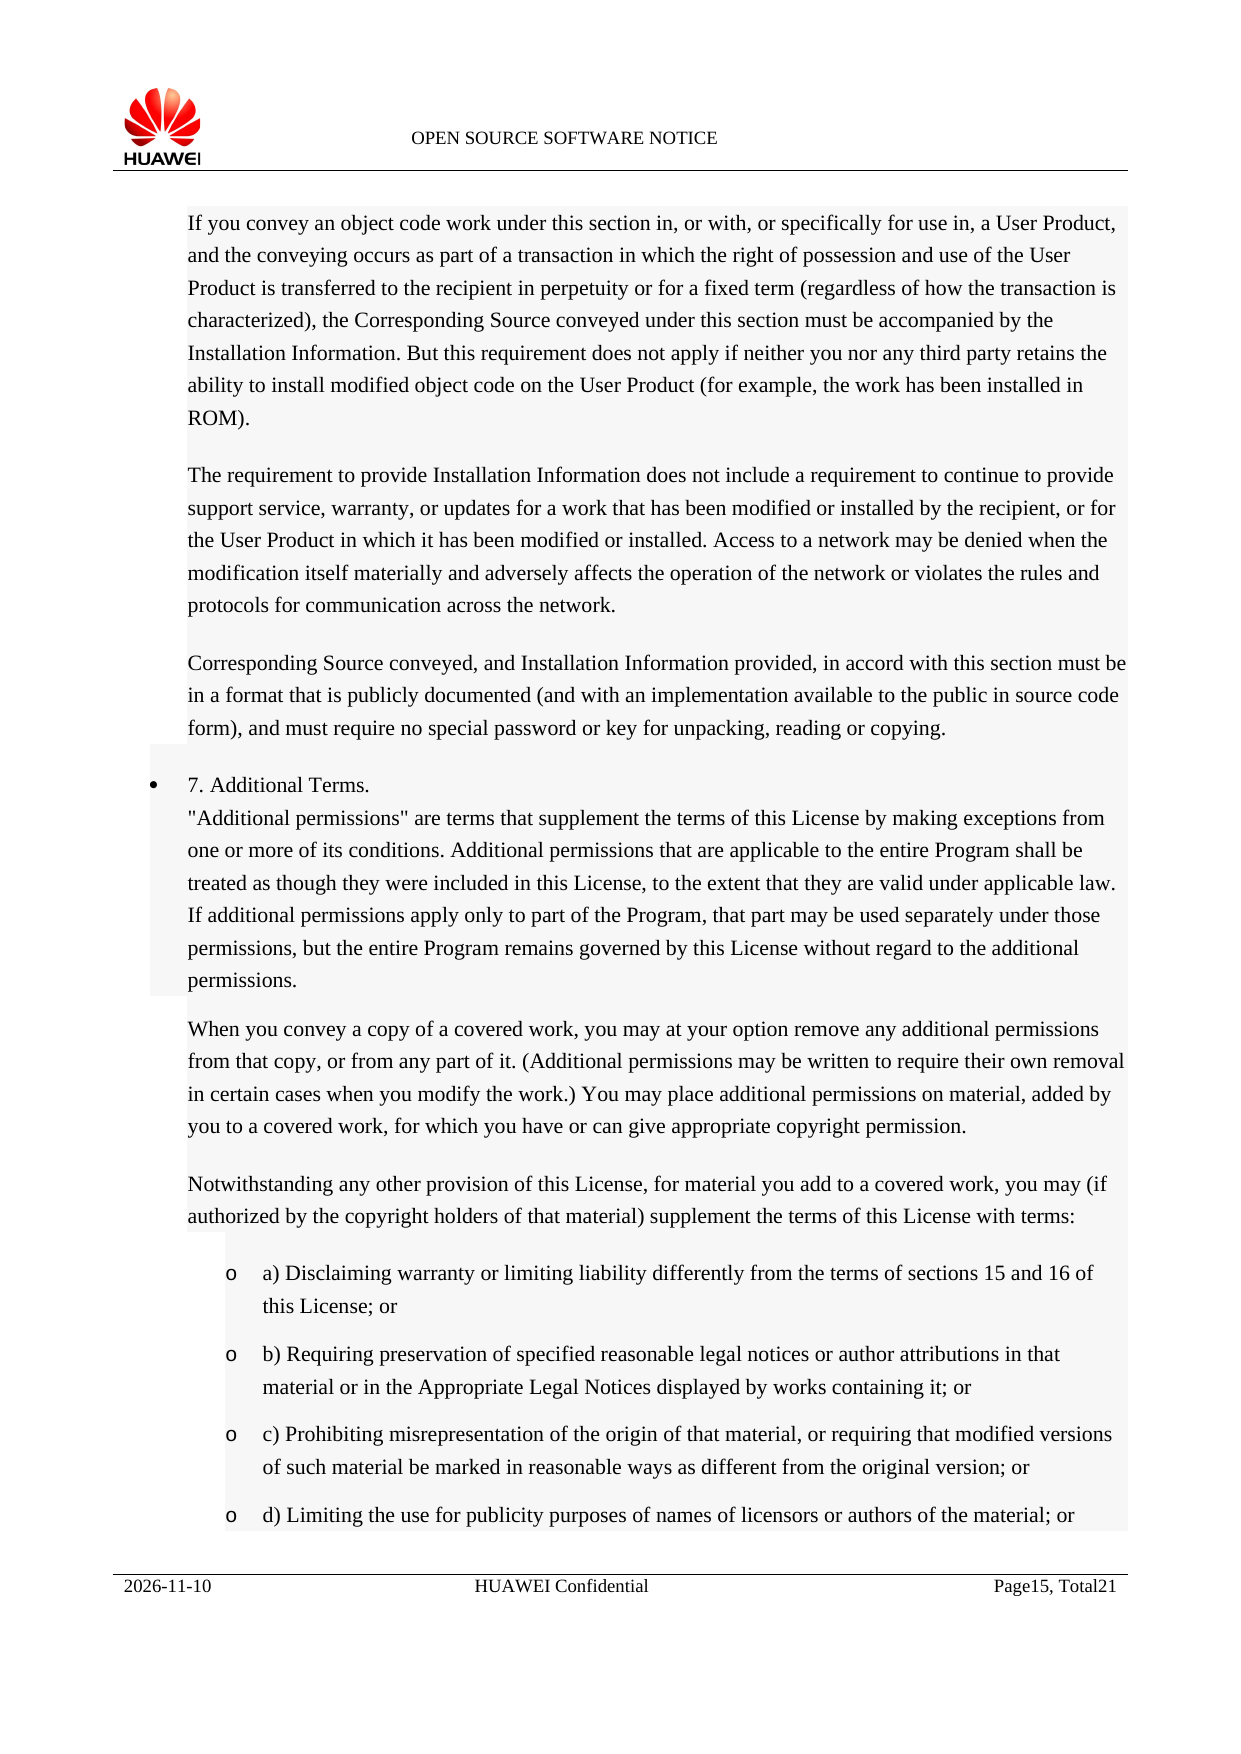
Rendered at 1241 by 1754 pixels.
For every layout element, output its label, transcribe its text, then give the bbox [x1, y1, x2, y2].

list a) Disclaiming warranty or limiting liability differently from the terms of sections 15 and 16 of this License; or [225, 1257, 1128, 1322]
list b) Requiring preservation of specified reasonable legal notices or author attributions in that material or in the Appropriate Legal Notices displayed by works containing it; or [225, 1338, 1128, 1403]
text The requirement to provide Installation Information does not include a requirement to continue to provide support service, warranty, or updates for a work that has been modified or installed by the recipient, or for the User Product in which it has been modified or installed. Access to a network may be denied when the modification itself materially and adversely affects the operation of the network or violates the rules and protocols for communication across the network. [187, 459, 1128, 621]
text Notwithstanding any other provision of this License, for material you add to a covered work, you may (if authorized by the copyright holders of that material) supplement the terms of this License with terms: [187, 1167, 1128, 1232]
text When you convey a copy of a covered work, you may at your option remove any additional permissions from that copy, or from any part of it. (Additional permissions may be written to require their own removal in certain cases when you modify the work.) You may place additional permissions on material, added by you to a covered work, for which you have or can give appropriate copyright permission. [187, 1012, 1128, 1142]
text If you convey an object code work under this section in, or with, or specifically for use in, a User Product, and the conveying occurs as part of a transaction in which the right of possession and use of the User Product is transferred to the recipient in perpetuity or for a fixed term (regardless of how the transaction is characterized), the Corresponding Source conveyed under this section must be accompanied by the Installation Information. But this requirement does not apply if neither you nor any third party retains the ability to install modified object code on the User Product (for example, the work has been installed in ROM). [187, 206, 1128, 434]
list d) Limiting the use for publicity purposes of names of licensors or authors of the material; or [225, 1499, 1128, 1531]
text Corresponding Source conveyed, and Installation Information provided, in accord with this section must be in a format that is publicly documented (and with an implementation available to the public in source code form), and must require no special password or key for unpacking, reading or copying. [187, 646, 1128, 744]
picture [124, 88, 201, 165]
list 7. Additional Terms. "Additional permissions" are terms that supplement the terms of this License by making exceptions from one or more of its conditions. Additional permissions that are applicable to the entire Program shall be treated as though they were included in this License, to the extent that they are valid under applicable law. If additional permissions apply only to part of the Program, that part may be used separately under those permissions, but the entire Program remains governed by this License without regard to the additional permissions. [150, 769, 1128, 996]
list c) Prohibiting misrepresentation of the origin of that material, or requiring that modified versions of such material be marked in reasonable ways as different from the original version; or [225, 1418, 1128, 1483]
